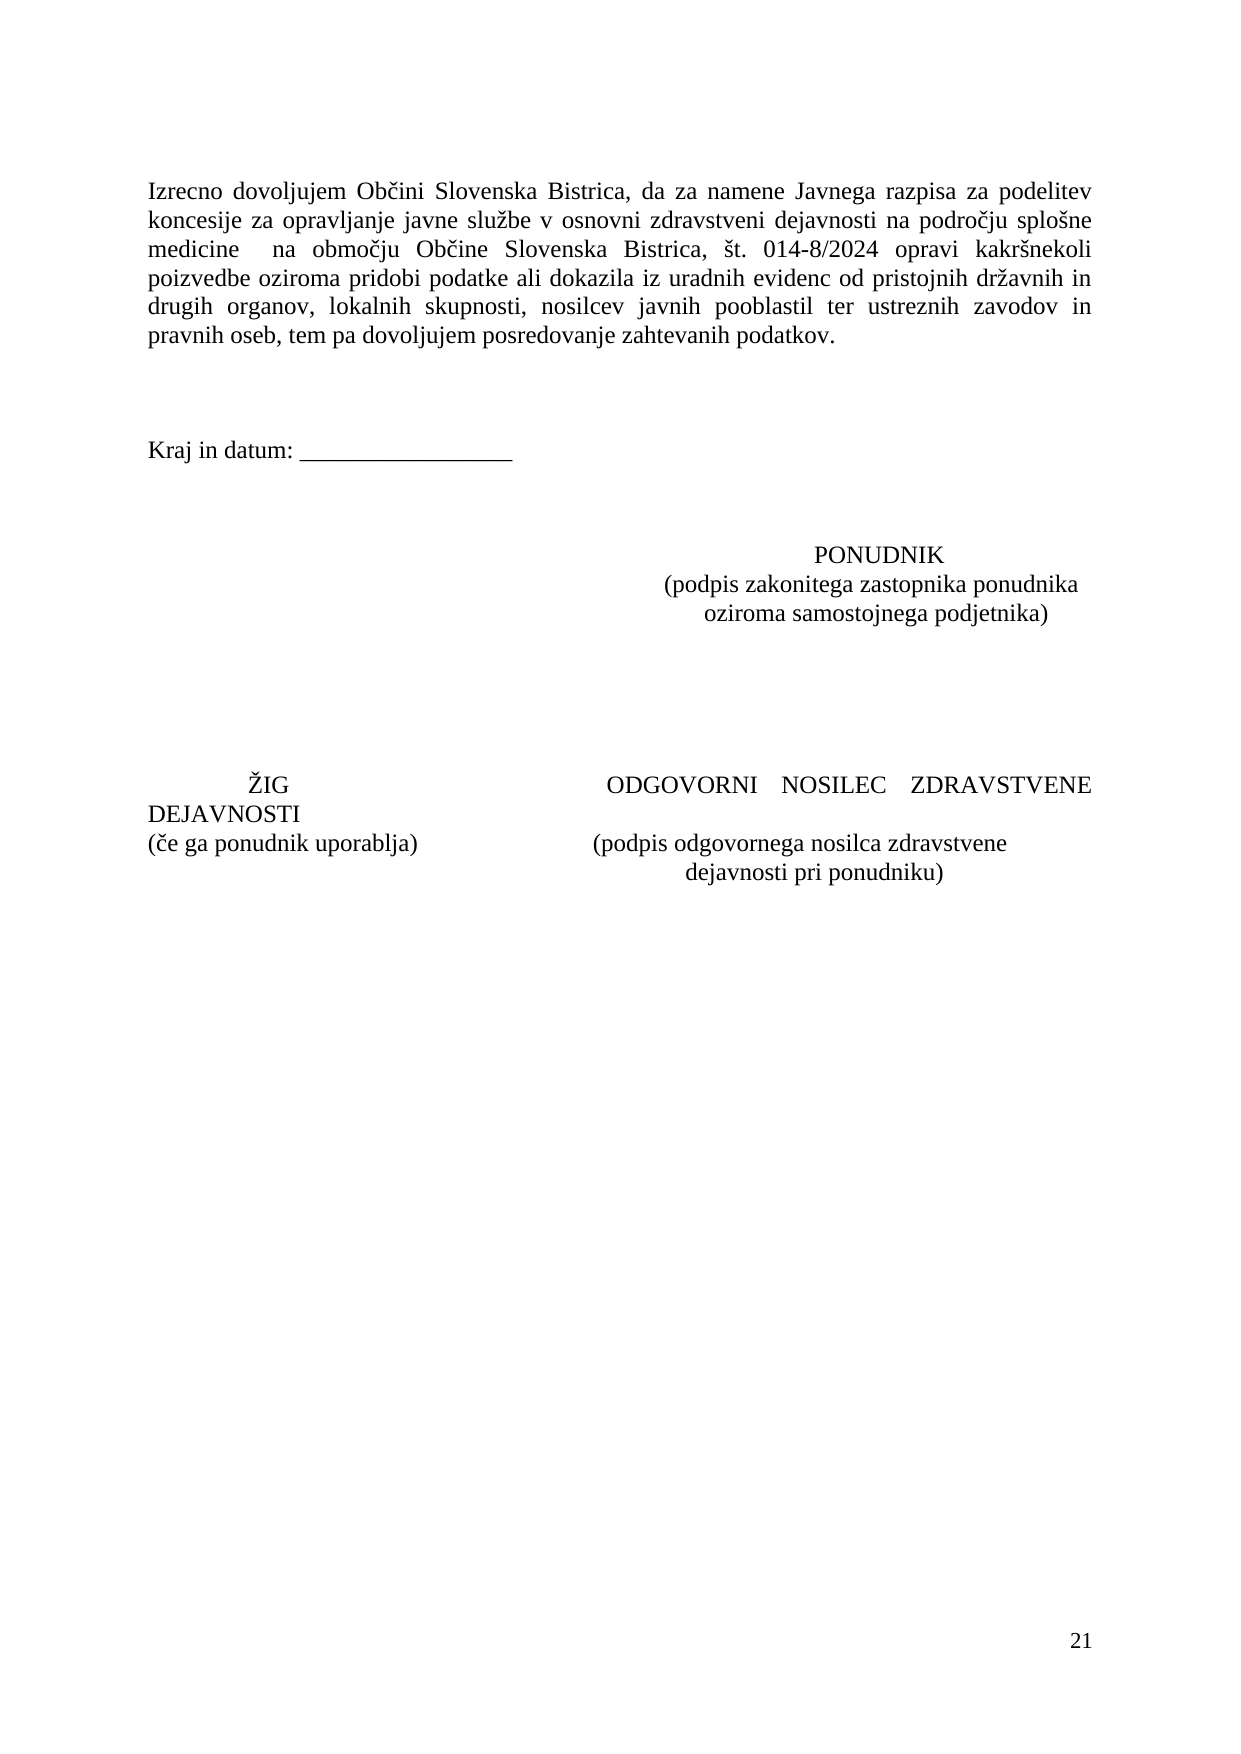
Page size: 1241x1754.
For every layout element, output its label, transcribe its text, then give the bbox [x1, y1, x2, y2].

text Izrecno dovoljujem Občini Slovenska Bistrica, da za namene Javnega razpisa za podelitev koncesije za opravljanje javne službe v osnovni zdravstveni dejavnosti na področju splošne medicine na območju Občine Slovenska Bistrica, št. 014-8/2024 opravi kakršnekoli poizvedbe oziroma pridobi podatke ali dokazila iz uradnih evidenc od pristojnih državnih in drugih organov, lokalnih skupnosti, nosilcev javnih pooblastil ter ustreznih zavodov in pravnih oseb, tem pa dovoljujem posredovanje zahtevanih podatkov. [148, 176, 1093, 349]
text (podpis zakonitega zastopnika ponudnika [148, 569, 1093, 598]
text dejavnosti pri ponudniku) [148, 857, 1093, 886]
text (če ga ponudnik uporablja) (podpis odgovornega nosilca zdravstvene [148, 828, 1093, 857]
text Kraj in datum: _________________ [148, 435, 1093, 464]
text PONUDNIK [148, 541, 1093, 569]
text ŽIG ODGOVORNI NOSILEC ZDRAVSTVENE DEJAVNOSTI [148, 771, 1093, 828]
text oziroma samostojnega podjetnika) [148, 598, 1093, 627]
